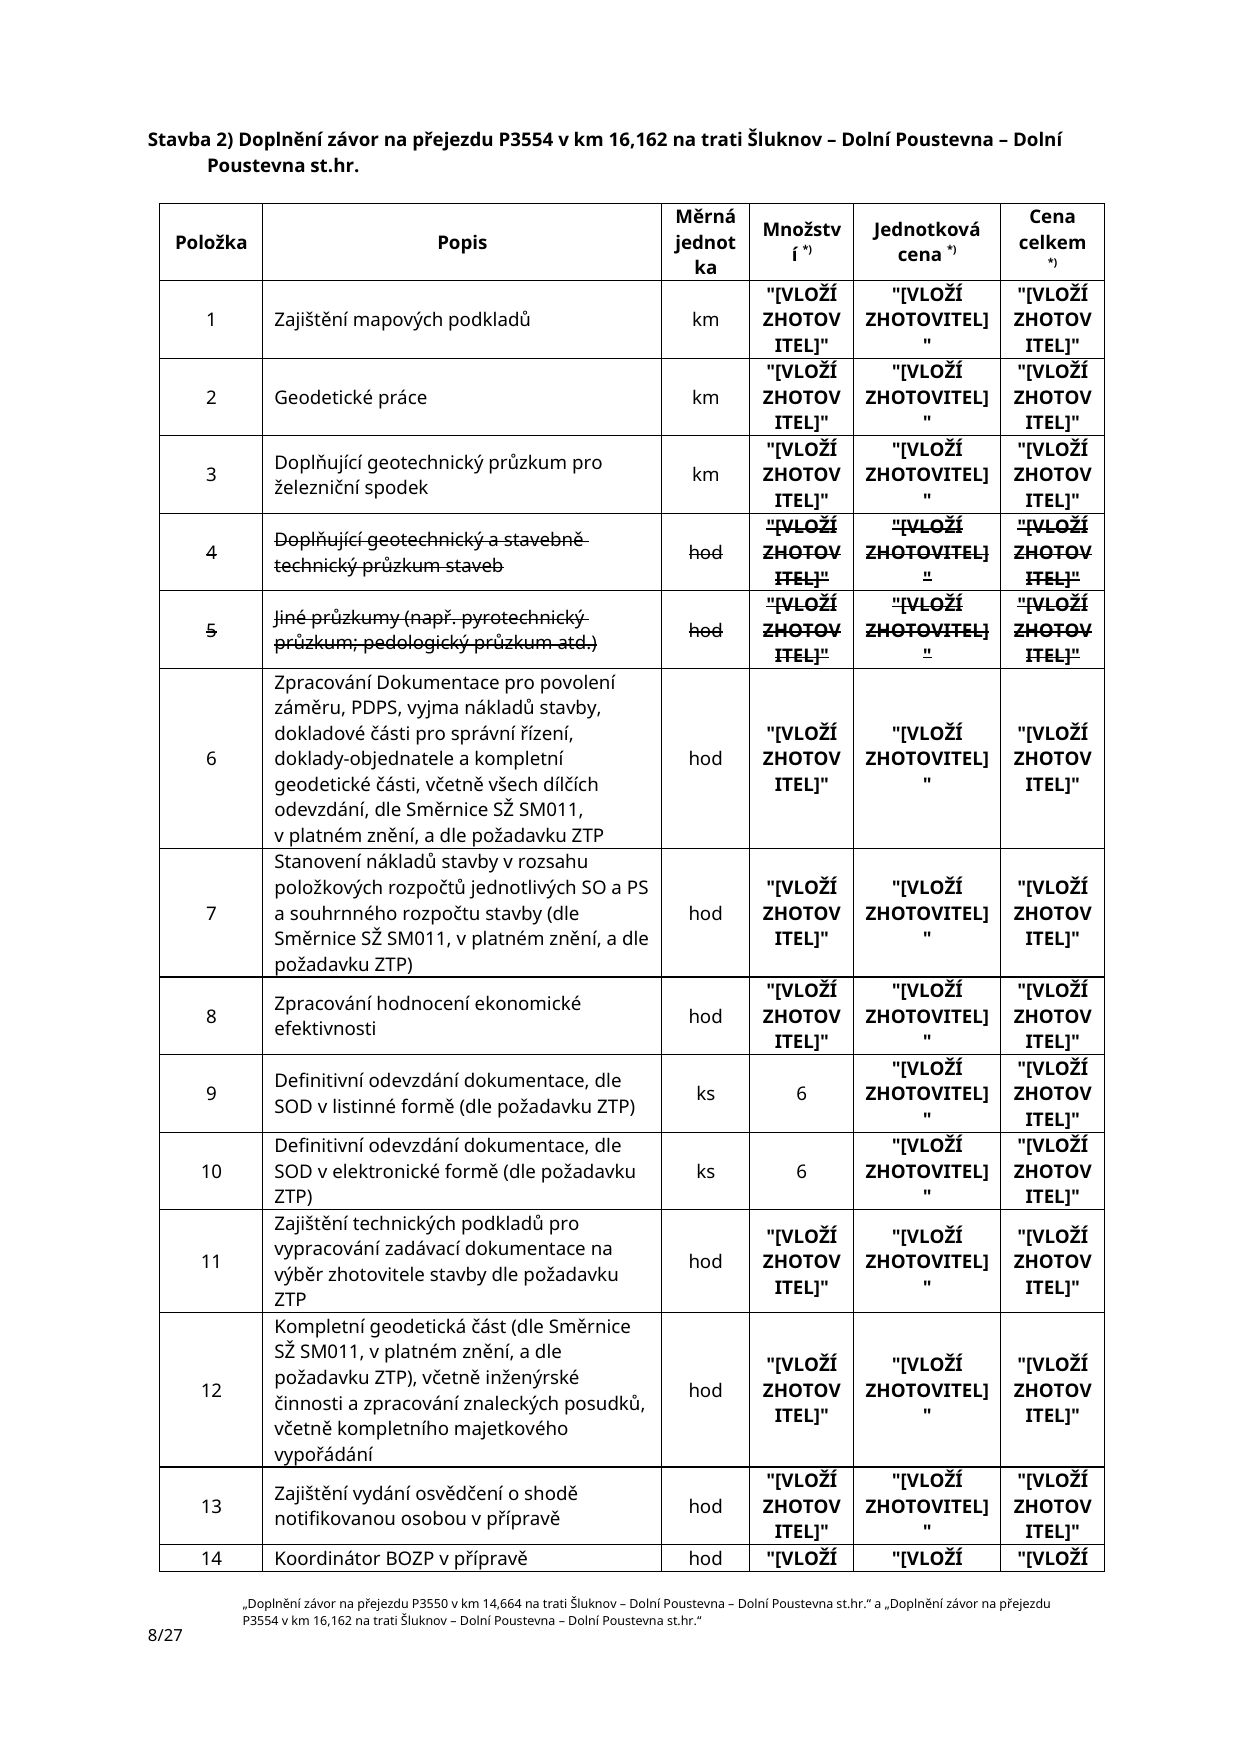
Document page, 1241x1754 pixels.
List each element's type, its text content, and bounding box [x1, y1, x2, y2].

table_cell "[VLOŽÍ ZHOTOVITEL]" [750, 669, 853, 848]
table_cell 10 [160, 1133, 262, 1209]
table_cell Kompletní geodetická část (dle Směrnice SŽ SM011, v platném znění, a dle požadavku ZTP), včetně inženýrské činnosti a zpracování znaleckých posudků, včetně kompletního majetkového vypořádání [263, 1313, 661, 1466]
table_cell "[VLOŽÍ ZHOTOVITEL]" [750, 514, 853, 590]
table_cell "[VLOŽÍ ZHOTOVITEL]" [854, 1210, 1000, 1312]
table_cell "[VLOŽÍ ZHOTOVITEL]" [1001, 1313, 1104, 1466]
table_cell "[VLOŽÍ ZHOTOVITEL]" [1001, 591, 1104, 668]
table_cell "[VLOŽÍ ZHOTOVITEL]" [750, 978, 853, 1054]
table_cell 7 [160, 849, 262, 976]
table_header Položka [160, 204, 262, 280]
table_cell 9 [160, 1055, 262, 1132]
table_cell Zajištění vydání osvědčení o shodě notifikovanou osobou v přípravě [263, 1468, 661, 1544]
table_cell hod [662, 514, 749, 590]
table_cell Jiné průzkumy (např. pyrotechnický průzkum; pedologický průzkum atd.) [263, 591, 661, 668]
table_cell 2 [160, 359, 262, 435]
table_cell Stanovení nákladů stavby v rozsahu položkových rozpočtů jednotlivých SO a PS a souhrnného rozpočtu stavby (dle Směrnice SŽ SM011, v platném znění, a dle požadavku ZTP) [263, 849, 661, 976]
table_header Jednotková cena *) [854, 204, 1000, 280]
table_cell "[VLOŽÍ ZHOTOVITEL]" [750, 1313, 853, 1466]
table_cell 6 [750, 1133, 853, 1209]
table_cell "[VLOŽÍ ZHOTOVITEL]" [750, 1468, 853, 1544]
table_cell 11 [160, 1210, 262, 1312]
table_cell Definitivní odevzdání dokumentace, dle SOD v elektronické formě (dle požadavku ZTP) [263, 1133, 661, 1209]
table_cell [1001, 1545, 1104, 1571]
table_cell Geodetické práce [263, 359, 661, 435]
table_cell Definitivní odevzdání dokumentace, dle SOD v listinné formě (dle požadavku ZTP) [263, 1055, 661, 1132]
table_cell "[VLOŽÍ ZHOTOVITEL]" [854, 436, 1000, 513]
table_cell "[VLOŽÍ ZHOTOVITEL]" [1001, 669, 1104, 848]
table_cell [263, 1545, 661, 1571]
table_cell 14 [160, 1545, 262, 1571]
table_cell Zpracování hodnocení ekonomické efektivnosti [263, 978, 661, 1054]
table_header Popis [263, 204, 661, 280]
table_cell "[VLOŽÍ ZHOTOVITEL]" [854, 591, 1000, 668]
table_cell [750, 1545, 853, 1571]
table_cell Zajištění technických podkladů pro vypracování zadávací dokumentace na výběr zhotovitele stavby dle požadavku ZTP [263, 1210, 661, 1312]
table_cell "[VLOŽÍ ZHOTOVITEL]" [854, 281, 1000, 358]
table_cell hod [662, 1210, 749, 1312]
table_cell Doplňující geotechnický a stavebně technický průzkum staveb [263, 514, 661, 590]
table_cell "[VLOŽÍ ZHOTOVITEL]" [1001, 281, 1104, 358]
table_cell ks [662, 1055, 749, 1132]
table_cell "[VLOŽÍ ZHOTOVITEL]" [854, 1133, 1000, 1209]
table_cell "[VLOŽÍ ZHOTOVITEL]" [1001, 436, 1104, 513]
table_cell Zpracování Dokumentace pro povolení záměru, PDPS, vyjma nákladů stavby, dokladové části pro správní řízení, doklady-objednatele a kompletní geodetické části, včetně všech dílčích odevzdání, dle Směrnice SŽ SM011, v platném znění, a dle požadavku ZTP [263, 669, 661, 848]
table_cell hod [662, 849, 749, 976]
table_cell Doplňující geotechnický průzkum pro železniční spodek [263, 436, 661, 513]
table_cell "[VLOŽÍ ZHOTOVITEL]" [750, 281, 853, 358]
table_cell hod [662, 1468, 749, 1544]
table_cell 8 [160, 978, 262, 1054]
table_cell km [662, 359, 749, 435]
table_cell "[VLOŽÍ ZHOTOVITEL]" [854, 669, 1000, 848]
table_cell "[VLOŽÍ ZHOTOVITEL]" [854, 849, 1000, 976]
table_cell 12 [160, 1313, 262, 1466]
table_header Měrná jednotka [662, 204, 749, 280]
table_cell Zajištění mapových podkladů [263, 281, 661, 358]
table_cell "[VLOŽÍ ZHOTOVITEL]" [750, 849, 853, 976]
table_cell "[VLOŽÍ ZHOTOVITEL]" [750, 359, 853, 435]
table_cell 6 [750, 1055, 853, 1132]
table_cell hod [662, 978, 749, 1054]
table_cell "[VLOŽÍ ZHOTOVITEL]" [854, 359, 1000, 435]
table_cell hod [662, 1545, 749, 1571]
table_cell hod [662, 591, 749, 668]
table_cell 3 [160, 436, 262, 513]
table_cell ks [662, 1133, 749, 1209]
table_cell "[VLOŽÍ ZHOTOVITEL]" [854, 1468, 1000, 1544]
table_cell "[VLOŽÍ ZHOTOVITEL]" [1001, 514, 1104, 590]
text Stavba 2) Doplnění závor na přejezdu P3554 v km 16,162 na trati Šluknov – Dolní Poustevna – Dolní Poustevna st.hr. [148, 126, 1092, 177]
table_cell "[VLOŽÍ ZHOTOVITEL]" [854, 978, 1000, 1054]
table_cell "[VLOŽÍ ZHOTOVITEL]" [750, 1210, 853, 1312]
table_cell 1 [160, 281, 262, 358]
table_cell 6 [160, 669, 262, 848]
table_cell 4 [160, 514, 262, 590]
table_header Cena celkem *) [1001, 204, 1104, 280]
table_cell km [662, 436, 749, 513]
table_cell 13 [160, 1468, 262, 1544]
table_cell "[VLOŽÍ ZHOTOVITEL]" [750, 436, 853, 513]
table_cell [854, 1545, 1000, 1571]
table_cell hod [662, 1313, 749, 1466]
table_cell "[VLOŽÍ ZHOTOVITEL]" [854, 514, 1000, 590]
table_cell km [662, 281, 749, 358]
table_cell "[VLOŽÍ ZHOTOVITEL]" [854, 1055, 1000, 1132]
table_cell "[VLOŽÍ ZHOTOVITEL]" [854, 1313, 1000, 1466]
table_header Množství *) [750, 204, 853, 280]
table_cell "[VLOŽÍ ZHOTOVITEL]" [1001, 1055, 1104, 1132]
table_cell "[VLOŽÍ ZHOTOVITEL]" [1001, 359, 1104, 435]
table_cell "[VLOŽÍ ZHOTOVITEL]" [1001, 1468, 1104, 1544]
table_cell "[VLOŽÍ ZHOTOVITEL]" [1001, 978, 1104, 1054]
table_cell "[VLOŽÍ ZHOTOVITEL]" [1001, 1210, 1104, 1312]
table_cell "[VLOŽÍ ZHOTOVITEL]" [1001, 849, 1104, 976]
table_cell hod [662, 669, 749, 848]
table_cell "[VLOŽÍ ZHOTOVITEL]" [750, 591, 853, 668]
table_cell "[VLOŽÍ ZHOTOVITEL]" [1001, 1133, 1104, 1209]
table_cell 5 [160, 591, 262, 668]
